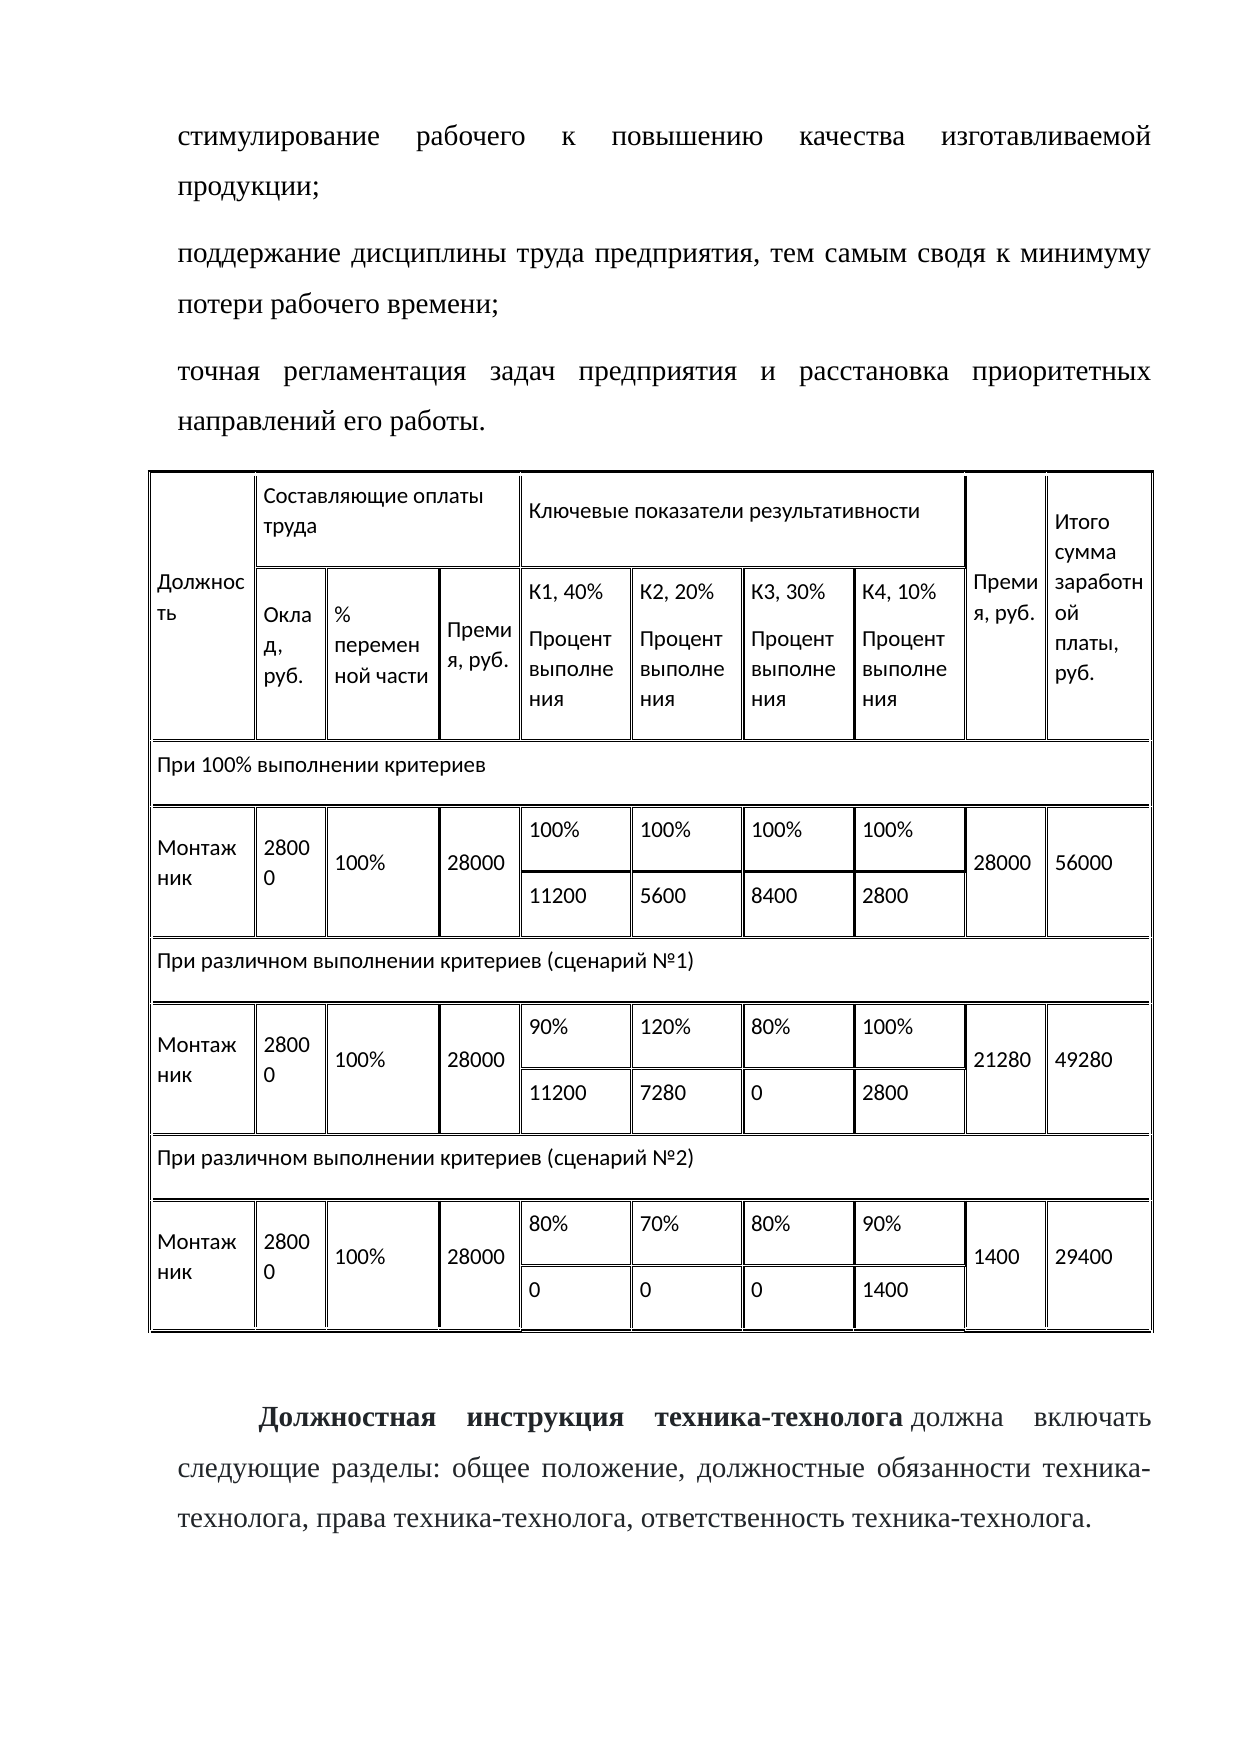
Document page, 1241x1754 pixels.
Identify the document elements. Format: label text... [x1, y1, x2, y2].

table_cell 21280 [967, 1005, 1045, 1132]
table_cell При 100% выполнении критериев [149, 739, 1152, 804]
table_cell 11200 [522, 1070, 630, 1132]
table_cell 80% [745, 1202, 853, 1264]
table_cell 80% [522, 1202, 630, 1264]
table_cell К3, 30% Процент выполнения [745, 569, 853, 739]
table_cell 56000 [1048, 804, 1151, 936]
table_cell К2, 20% Процент выполнения [633, 569, 741, 739]
table_cell % переменной части [328, 569, 438, 739]
table_cell 2800 [856, 873, 964, 936]
table_cell 5600 [633, 873, 741, 936]
table_cell 29400 [1047, 1198, 1151, 1329]
table_cell 7280 [633, 1070, 741, 1132]
text стимулирование рабочего к повышению качества изготавливаемой продукции; [177, 118, 1152, 202]
table_header Премия, руб. [965, 473, 1047, 739]
table_cell 1400 [854, 1267, 965, 1329]
table_cell 28000 [967, 808, 1045, 936]
text Должностная инструкция техника-технолога должна включать следующие разделы: общее положение, должностные обязанности техника-технолога, права техника-технолога, ответственность техника-технолога. [177, 1399, 1152, 1534]
table_cell 100% [522, 808, 630, 870]
text точная регламентация задач предприятия и расстановка приоритетных направлений его работы. [177, 353, 1152, 437]
table_cell 8400 [745, 873, 853, 936]
table_cell 11200 [522, 873, 630, 936]
table_header Ключевые показатели результативности [521, 472, 965, 566]
table_cell 90% [856, 1202, 964, 1264]
table_header Должность [151, 473, 256, 739]
table_cell 0 [632, 1264, 743, 1329]
table_header Составляющие оплаты труда [256, 473, 521, 566]
table_cell 28000 [256, 1202, 326, 1329]
table_cell К1, 40% Процент выполнения [522, 569, 630, 739]
table_cell 120% [633, 1005, 741, 1067]
table_cell 28000 [441, 1005, 519, 1132]
table_cell Монтажник [151, 1001, 254, 1132]
table_cell 80% [745, 1005, 853, 1067]
table_cell 0 [743, 1267, 854, 1329]
table_cell 100% [745, 808, 853, 870]
table_cell При различном выполнении критериев (сценарий №1) [149, 936, 1152, 1001]
table_cell 2800 [856, 1070, 964, 1132]
table_cell 100% [328, 1005, 438, 1132]
table_cell 100% [856, 808, 964, 870]
table_cell 70% [633, 1202, 741, 1264]
table_cell 0 [745, 1070, 853, 1132]
table_cell 100% [856, 1005, 964, 1067]
table_cell При различном выполнении критериев (сценарий №2) [151, 1133, 1151, 1198]
table_cell 28000 [439, 1202, 521, 1329]
table_cell 100% [328, 808, 438, 936]
table_cell 28000 [257, 808, 325, 936]
table_header Итого сумма заработной платы, руб. [1047, 473, 1151, 739]
table_cell К4, 10% Процент выполнения [856, 569, 964, 739]
table_cell Монтажник [151, 1198, 256, 1329]
table_cell 28000 [441, 808, 519, 936]
table_cell 1400 [965, 1202, 1047, 1329]
table_cell 100% [633, 808, 741, 870]
table_cell Оклад, руб. [257, 569, 325, 739]
table_cell Премия, руб. [441, 569, 519, 739]
table_cell 0 [521, 1267, 632, 1329]
text поддержание дисциплины труда предприятия, тем самым сводя к минимуму потери рабочего времени; [177, 235, 1152, 319]
table_cell Монтажник [151, 804, 254, 936]
table_cell 28000 [257, 1005, 325, 1132]
table_cell 49280 [1048, 1001, 1151, 1132]
table_cell 100% [326, 1202, 439, 1329]
table_cell 90% [522, 1005, 630, 1067]
